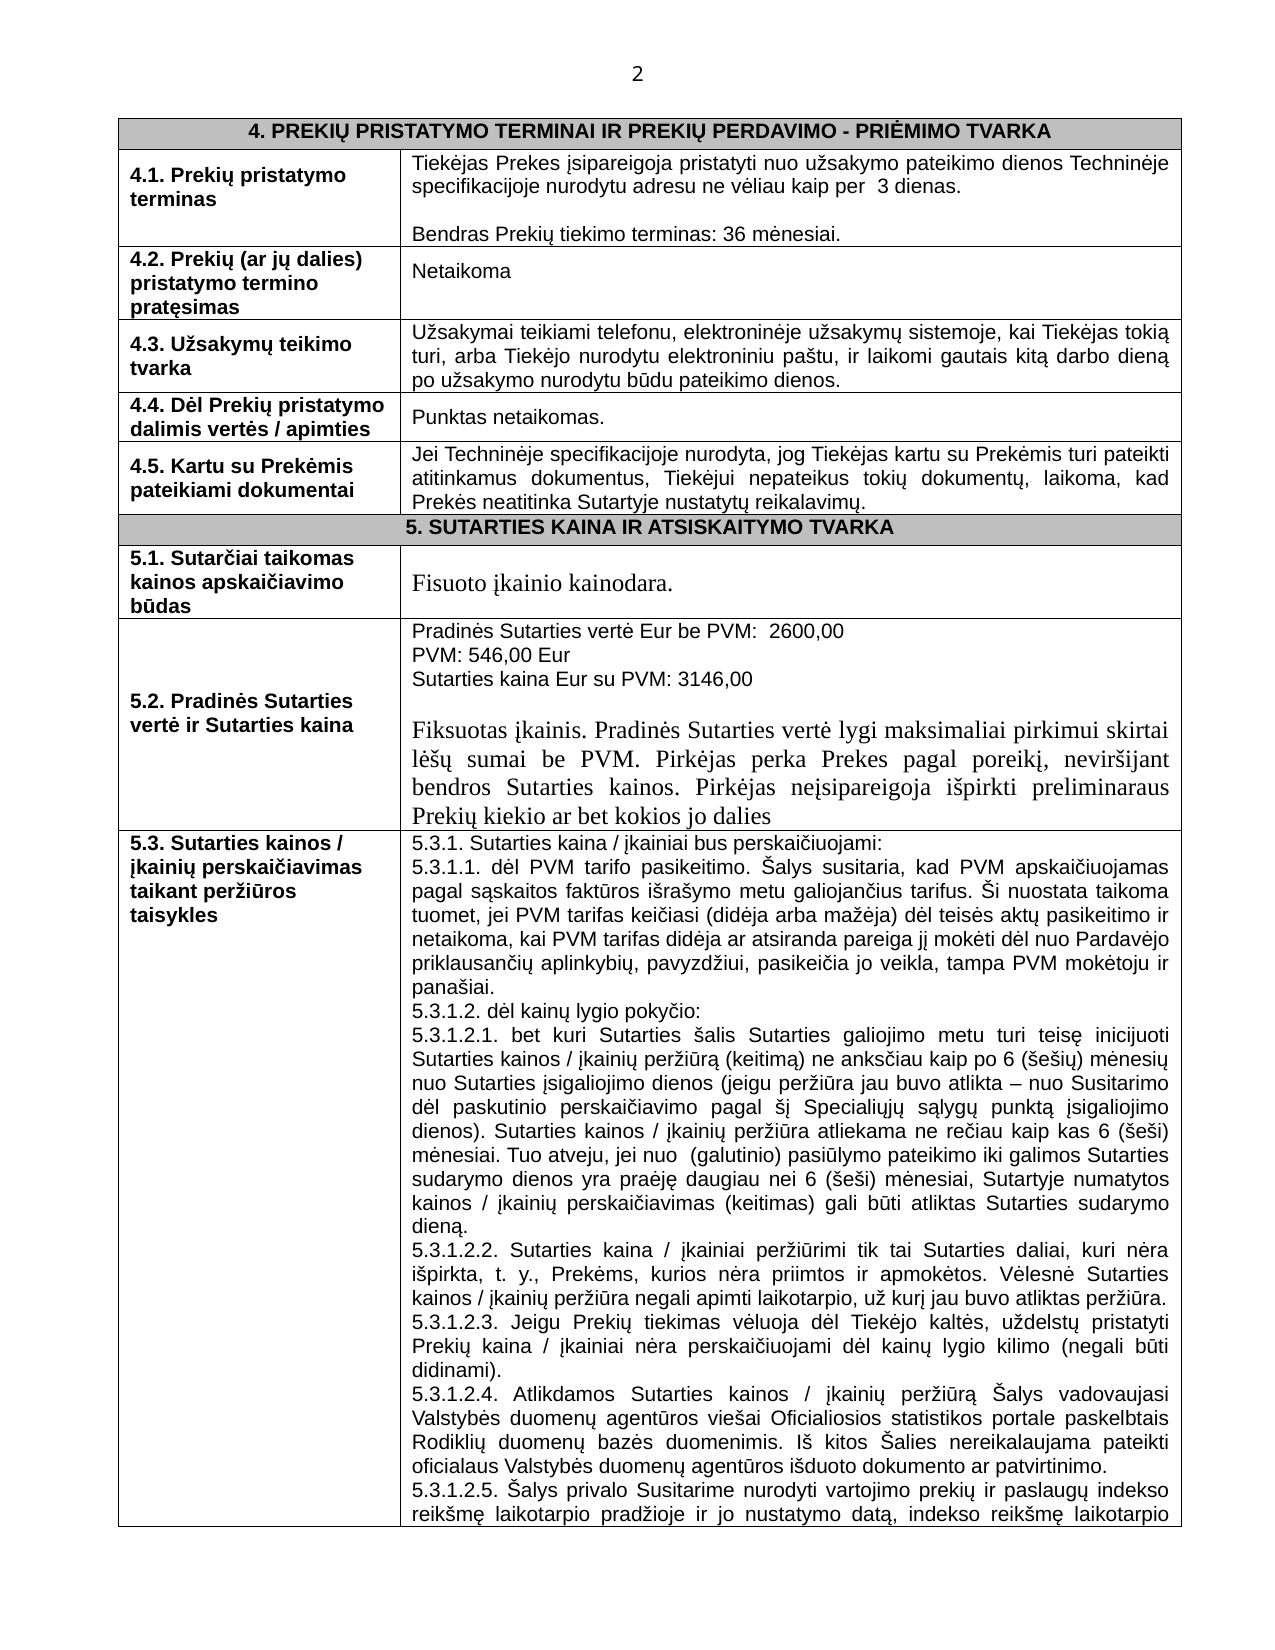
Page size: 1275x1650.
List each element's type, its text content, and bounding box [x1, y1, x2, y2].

table_cell 5.2. Pradinės Sutarties vertė ir Sutarties kaina [119, 619, 400, 830]
table_cell 5. SUTARTIES KAINA IR ATSISKAITYMO TVARKA [119, 515, 1181, 545]
table_cell 4.1. Prekių pristatymo terminas [119, 150, 400, 246]
table_cell 4.4. Dėl Prekių pristatymo dalimis vertės / apimties [119, 393, 400, 441]
table_cell 4.5. Kartu su Prekėmis pateikiami dokumentai [119, 442, 400, 514]
table_cell 3 dienas. Bendras Prekių tiekimo terminas: 36 [401, 150, 1181, 246]
table_cell [401, 546, 1181, 618]
table_cell 4.3. Užsakymų teikimo tvarka [119, 320, 400, 392]
table_cell 4. PREKIŲ PRISTATYMO TERMINAI IR PREKIŲ PERDAVIMO - PRIĖMIMO TVARKA [119, 119, 1181, 149]
table_cell Pradinės Sutarties vertė Eur be PVM: 2600,00 PVM: 546,00 Eur Sutarties kaina Eur su PVM: 3146,00 [401, 619, 1181, 830]
table_cell Punktas netaikomas. [401, 393, 1181, 441]
table_cell Užsakymai teikiami telefonu, elektroninėje užsakymų sistemoje, kai Tiekėjas tokią turi, arba Tiekėjo nurodytu elektroniniu paštu, ir laikomi gautais kitą darbo dieną po užsakymo nurodytu būdu pateikimo dienos. [401, 320, 1181, 392]
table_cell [401, 831, 1181, 1526]
table_cell Jei Techninėje specifikacijoje nurodyta, jog Tiekėjas kartu su Prekėmis turi pateikti atitinkamus dokumentus, Tiekėjui nepateikus tokių dokumentų, laikoma, kad Prekės neatitinka Sutartyje nustatytų reikalavimų. [401, 442, 1181, 514]
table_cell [119, 831, 400, 1526]
table_cell Netaikoma [401, 247, 1181, 319]
table_cell 5.1. Sutarčiai taikomas kainos apskaičiavimo būdas [119, 546, 400, 618]
table_cell 4.2. Prekių (ar jų dalies) pristatymo termino pratęsimas [119, 247, 400, 319]
